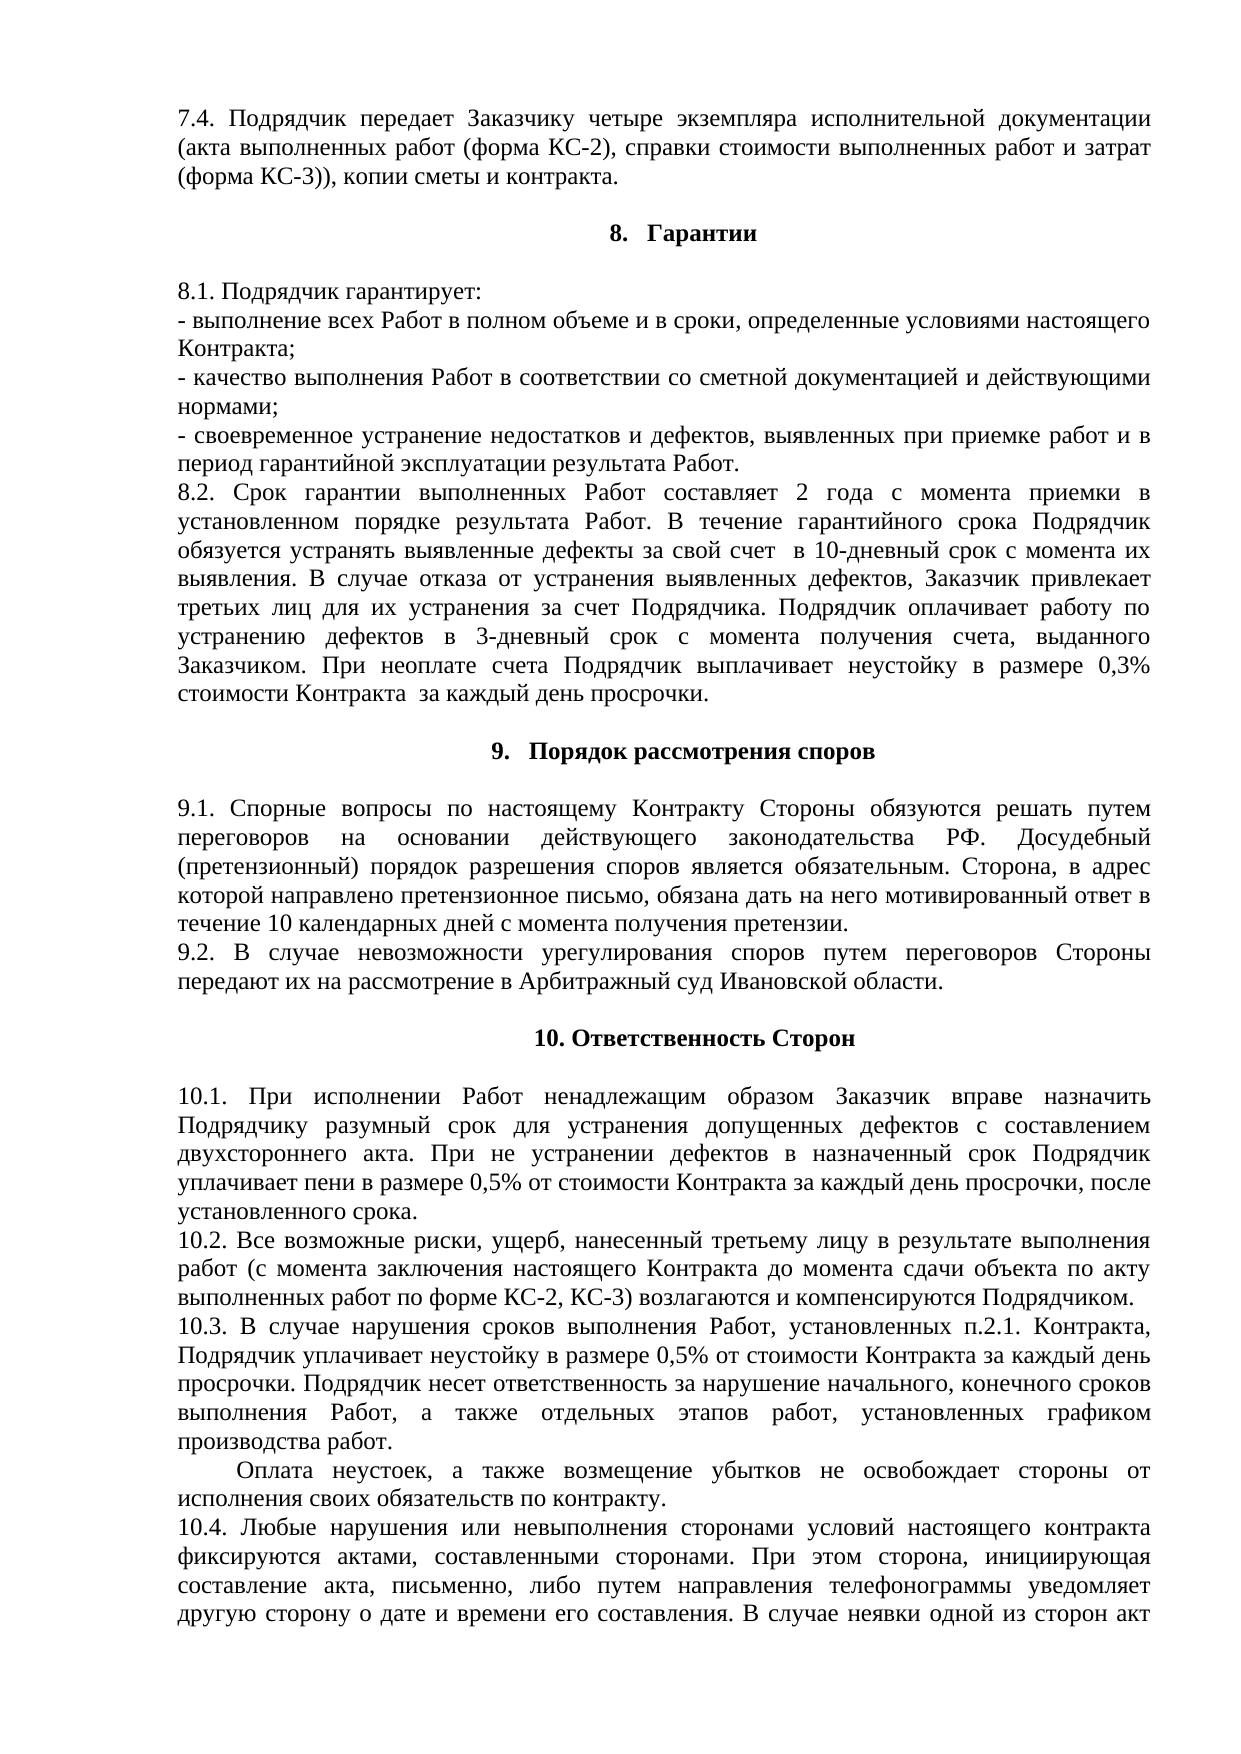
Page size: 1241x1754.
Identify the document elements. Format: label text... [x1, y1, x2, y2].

text 8.1. Подрядчик гарантирует: [177, 276, 1152, 305]
text 10.2. Все возможные риски, ущерб, нанесенный третьему лицу в результате выполнения работ (с момента заключения настоящего Контракта до момента сдачи объекта по акту выполненных работ по форме КС-2, КС-3) возлагаются и компенсируются Подрядчиком. [177, 1225, 1152, 1311]
list Гарантии [215, 218, 1152, 247]
text - выполнение всех Работ в полном объеме и в сроки, определенные условиями настоящего Контракта; [177, 305, 1152, 362]
text - качество выполнения Работ в соответствии со сметной документацией и действующими нормами; [177, 362, 1152, 420]
list Порядок рассмотрения споров [215, 736, 1152, 765]
text 10.3. В случае нарушения сроков выполнения Работ, установленных п.2.1. Контракта, Подрядчик уплачивает неустойку в размере 0,5% от стоимости Контракта за каждый день просрочки. Подрядчик несет ответственность за нарушение начального, конечного сроков выполнения Работ, а также отдельных этапов работ, установленных графиком производства работ. [177, 1311, 1152, 1455]
text - своевременное устранение недостатков и дефектов, выявленных при приемке работ и в период гарантийной эксплуатации результата Работ. [177, 420, 1152, 477]
text 9.1. Спорные вопросы по настоящему Контракту Стороны обязуются решать путем переговоров на основании действующего законодательства РФ. Досудебный (претензионный) порядок разрешения споров является обязательным. Сторона, в адрес которой направлено претензионное письмо, обязана дать на него мотивированный ответ в течение 10 календарных дней с момента получения претензии. [177, 793, 1152, 937]
text 9.2. В случае невозможности урегулирования споров путем переговоров Стороны передают их на рассмотрение в Арбитражный суд Ивановской области. [177, 937, 1152, 995]
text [177, 1512, 1152, 1627]
text 7.4. Подрядчик передает Заказчику четыре экземпляра исполнительной документации (акта выполненных работ (форма КС-2), справки стоимости выполненных работ и затрат (форма КС-3)), копии сметы и контракта. [177, 103, 1152, 190]
text Оплата неустоек, а также возмещение убытков не освобождает стороны от исполнения своих обязательств по контракту. [177, 1455, 1152, 1512]
text 10.1. При исполнении Работ ненадлежащим образом Заказчик вправе назначить Подрядчику разумный срок для устранения допущенных дефектов с составлением двухстороннего акта. При не устранении дефектов в назначенный срок Подрядчик уплачивает пени в размере 0,5% от стоимости Контракта за каждый день просрочки, после установленного срока. [177, 1081, 1152, 1225]
text 10. Ответственность Сторон [533, 1023, 1152, 1052]
text 8.2. Срок гарантии выполненных Работ составляет 2 года с момента приемки в установленном порядке результата Работ. В течение гарантийного срока Подрядчик обязуется устранять выявленные дефекты за свой счет в 10-дневный срок с момента их выявления. В случае отказа от устранения выявленных дефектов, Заказчик привлекает третьих лиц для их устранения за счет Подрядчика. Подрядчик оплачивает работу по устранению дефектов в 3-дневный срок с момента получения счета, выданного Заказчиком. При неоплате счета Подрядчик выплачивает неустойку в размере 0,3% стоимости Контракта за каждый день просрочки. [177, 477, 1152, 707]
